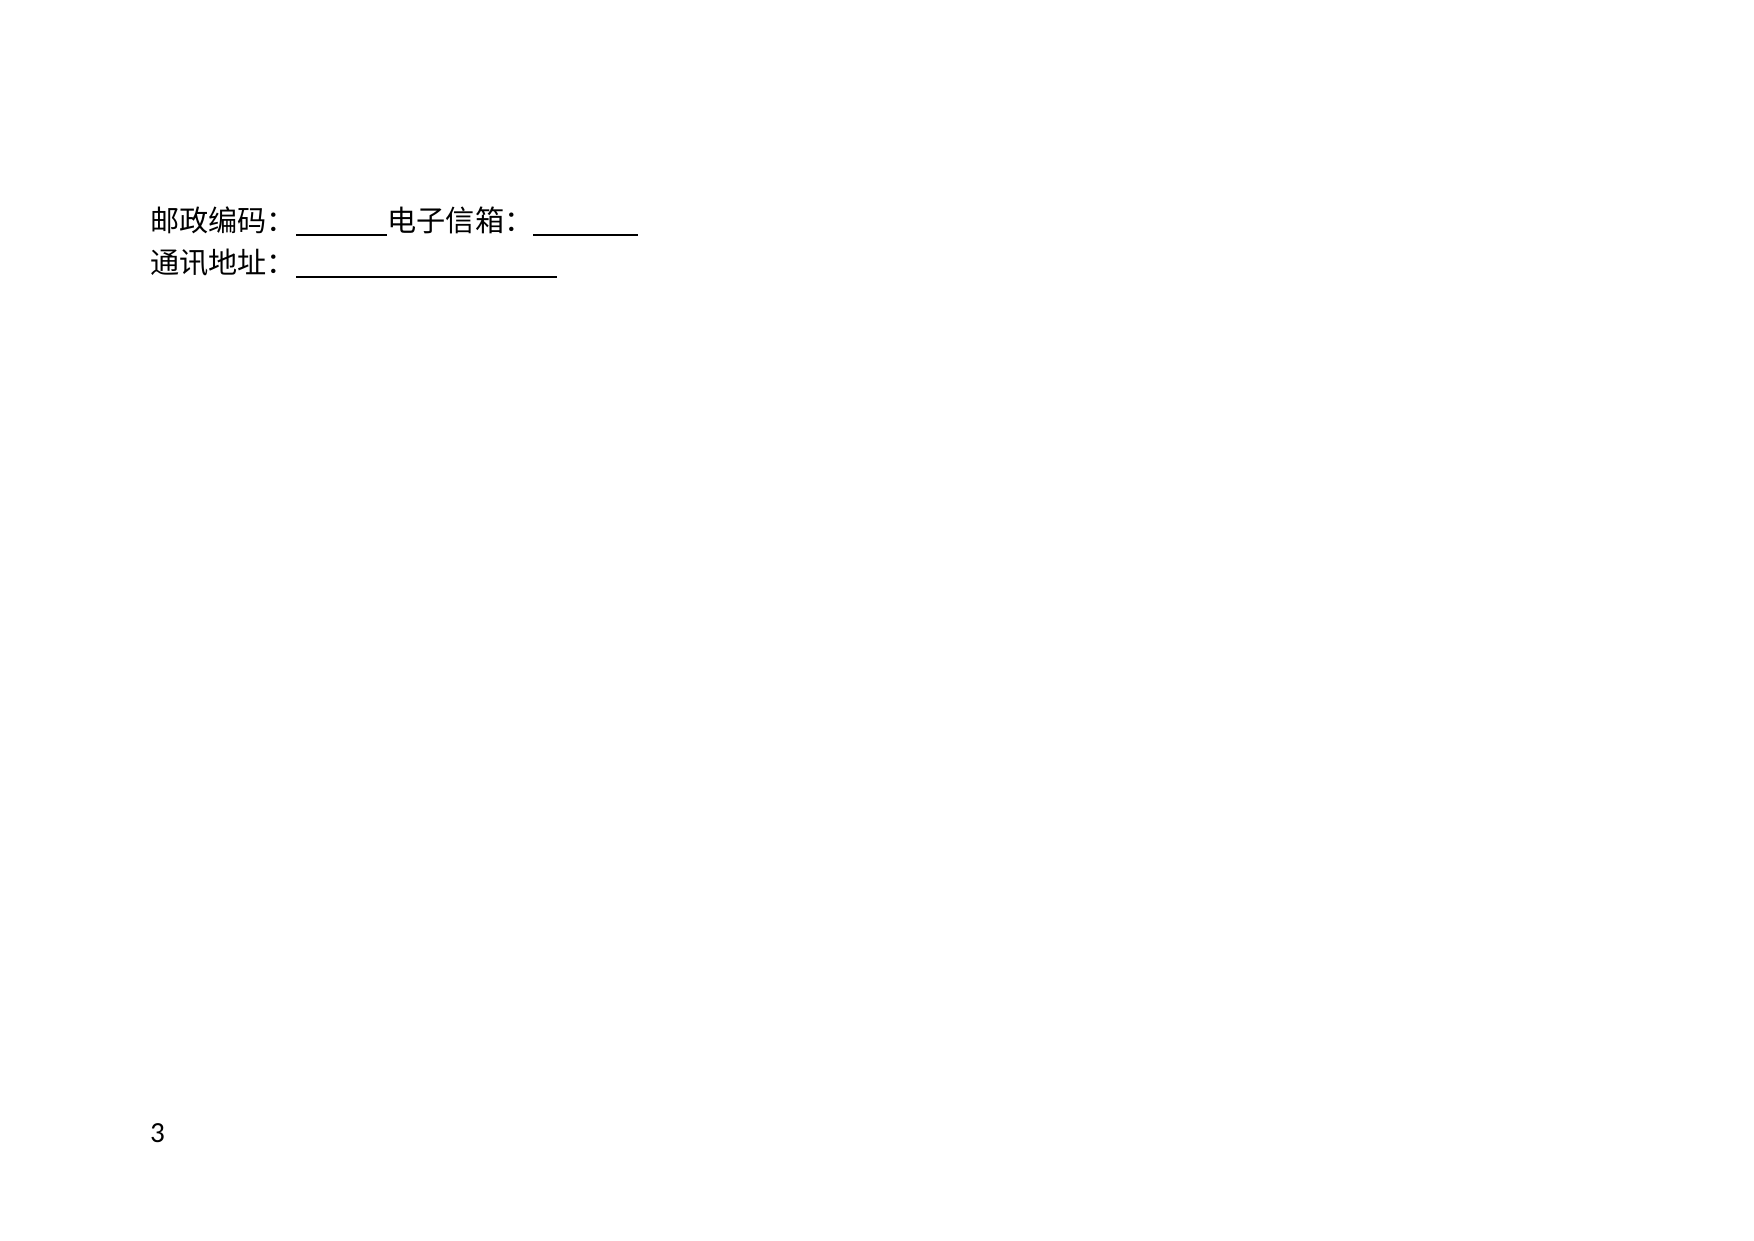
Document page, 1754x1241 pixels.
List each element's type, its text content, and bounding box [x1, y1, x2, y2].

text 邮政编码： 电子信箱： [150, 198, 1604, 240]
text 通讯地址： [150, 240, 1604, 282]
